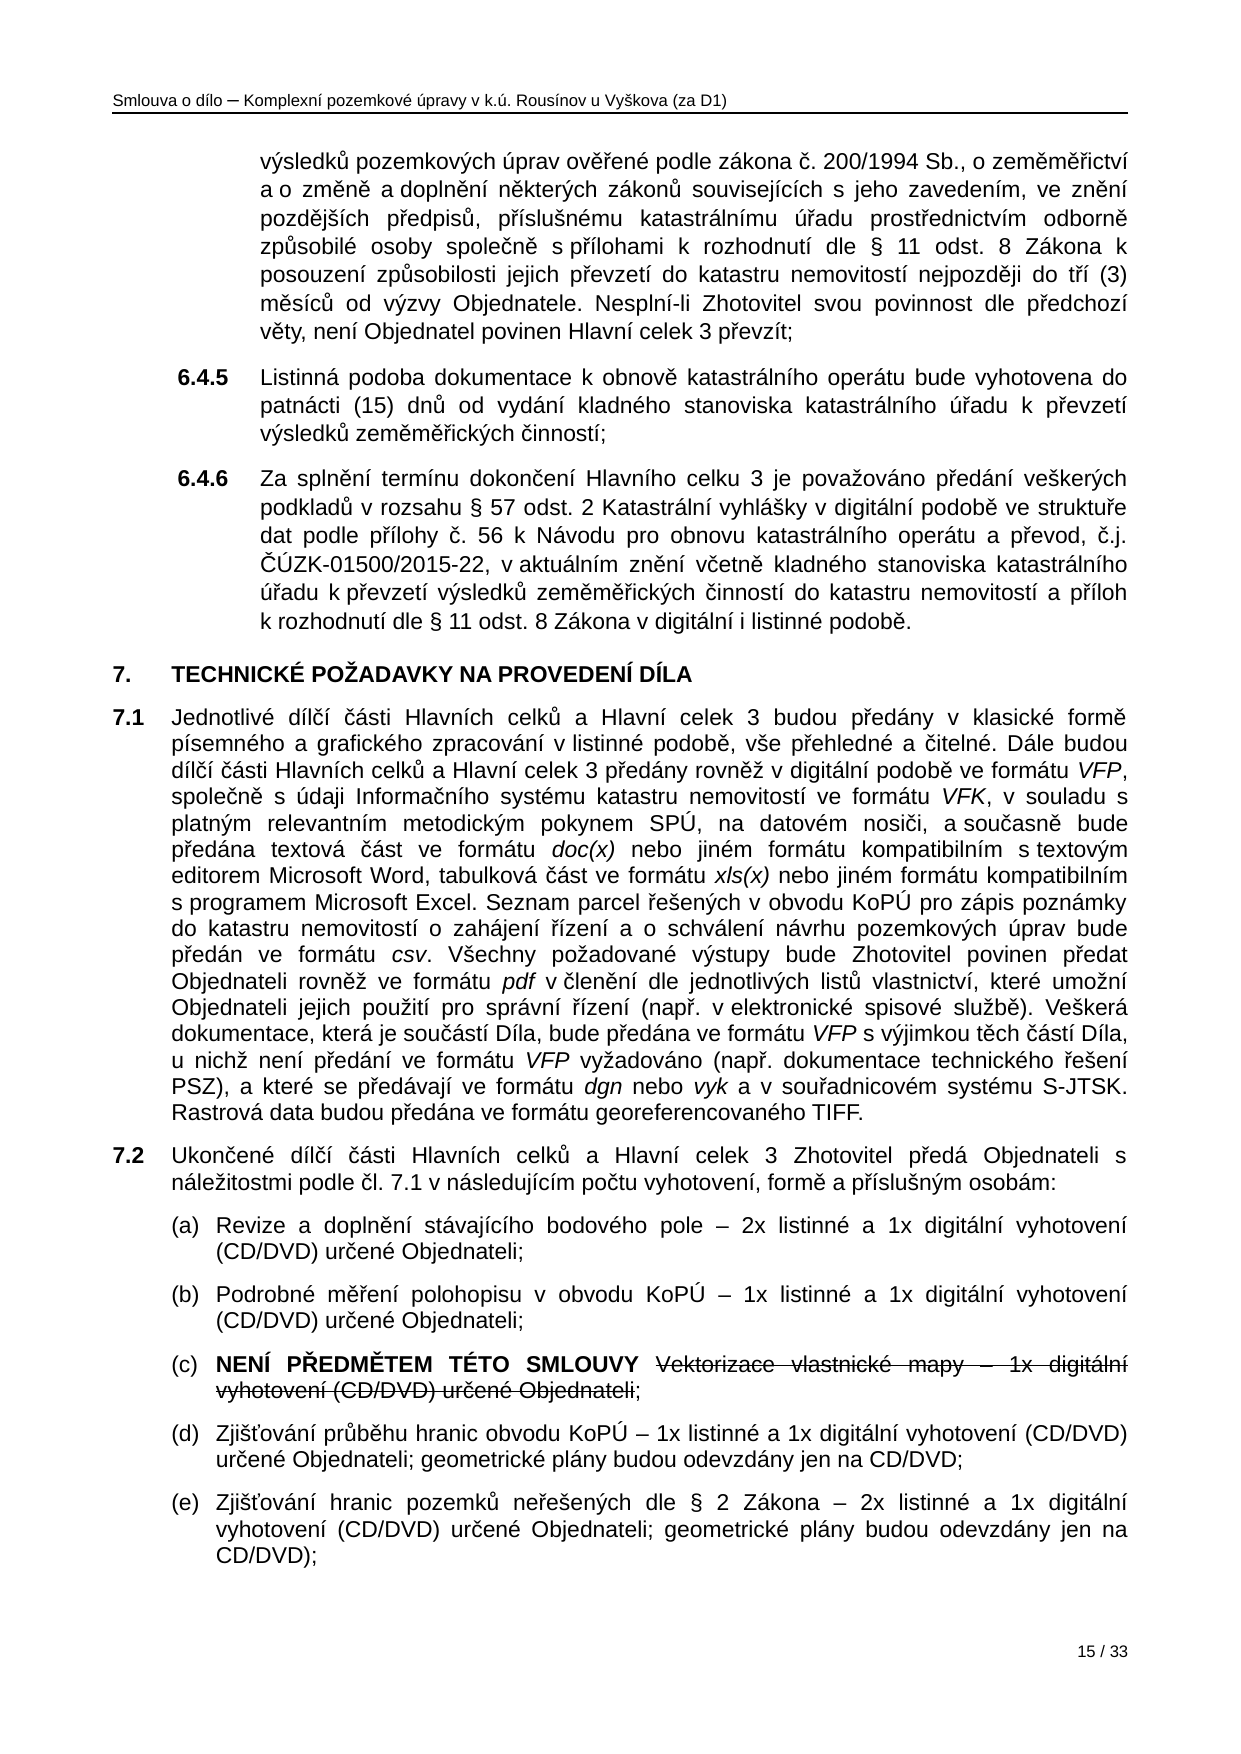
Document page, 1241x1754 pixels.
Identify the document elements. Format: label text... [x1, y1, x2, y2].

list Podrobné měření polohopisu v obvodu KoPÚ – 1x listinné a 1x digitální vyhotovení (CD/DVD) určené Objednateli; [171, 1281, 1128, 1334]
list Revize a doplnění stávajícího bodového pole – 2x listinné a 1x digitální vyhotovení (CD/DVD) určené Objednateli; [171, 1212, 1128, 1264]
list NENÍ PŘEDMĚTEM TÉTO SMLOUVY Vektorizace vlastnické mapy – 1x digitální vyhotovení (CD/DVD) určené Objednateli; [171, 1351, 1128, 1403]
text Ukončené dílčí části Hlavních celků a Hlavní celek 3 Zhotovitel předá Objednateli s náležitostmi podle čl. 7.1 v následujícím počtu vyhotovení, formě a příslušným osobám: [112, 1142, 1128, 1195]
list Zjišťování hranic pozemků neřešených dle § 2 Zákona – 2x listinné a 1x digitální vyhotovení (CD/DVD) určené Objednateli; geometrické plány budou odevzdány jen na CD/DVD); [171, 1489, 1128, 1568]
text Za splnění termínu dokončení Hlavního celku 3 je považováno předání veškerých podkladů v rozsahu § 57 odst. 2 Katastrální vyhlášky v digitální podobě ve struktuře dat podle přílohy č. 56 k Návodu pro obnovu katastrálního operátu a převod, č.j. ČÚZK-01500/2015-22, v aktuálním znění včetně kladného stanoviska katastrálního úřadu k převzetí výsledků zeměměřických činností do katastru nemovitostí a příloh k rozhodnutí dle § 11 odst. 8 Zákona v digitální i listinné podobě. [177, 465, 1128, 634]
text Listinná podoba dokumentace k obnově katastrálního operátu bude vyhotovena do patnácti (15) dnů od vydání kladného stanoviska katastrálního úřadu k převzetí výsledků zeměměřických činností; [177, 363, 1128, 447]
text Technické požadavky na provedení díla [112, 661, 1128, 687]
text Jednotlivé dílčí části Hlavních celků a Hlavní celek 3 budou předány v klasické formě písemného a grafického zpracování v listinné podobě, vše přehledné a čitelné. Dále budou dílčí části Hlavních celků a Hlavní celek 3 předány rovněž v digitální podobě ve formátu VFP, společně s údaji Informačního systému katastru nemovitostí ve formátu VFK, v souladu s platným relevantním metodickým pokynem SPÚ, na datovém nosiči, a současně bude předána textová část ve formátu doc(x) nebo jiném formátu kompatibilním s textovým editorem Microsoft Word, tabulková část ve formátu xls(x) nebo jiném formátu kompatibilním s programem Microsoft Excel. Seznam parcel řešených v obvodu KoPÚ pro zápis poznámky do katastru nemovitostí o zahájení řízení a o schválení návrhu pozemkových úprav bude předán ve formátu csv. Všechny požadované výstupy bude Zhotovitel povinen předat Objednateli rovněž ve formátu pdf v členění dle jednotlivých listů vlastnictví, které umožní Objednateli jejich použití pro správní řízení (např. v elektronické spisové službě). Veškerá dokumentace, která je součástí Díla, bude předána ve formátu VFP s výjimkou těch částí Díla, u nichž není předání ve formátu VFP vyžadováno (např. dokumentace technického řešení PSZ), a které se předávají ve formátu dgn nebo vyk a v souřadnicovém systému S-JTSK. Rastrová data budou předána ve formátu georeferencovaného TIFF. [112, 704, 1128, 1126]
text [177, 148, 1128, 345]
list Zjišťování průběhu hranic obvodu KoPÚ – 1x listinné a 1x digitální vyhotovení (CD/DVD) určené Objednateli; geometrické plány budou odevzdány jen na CD/DVD; [171, 1420, 1128, 1473]
